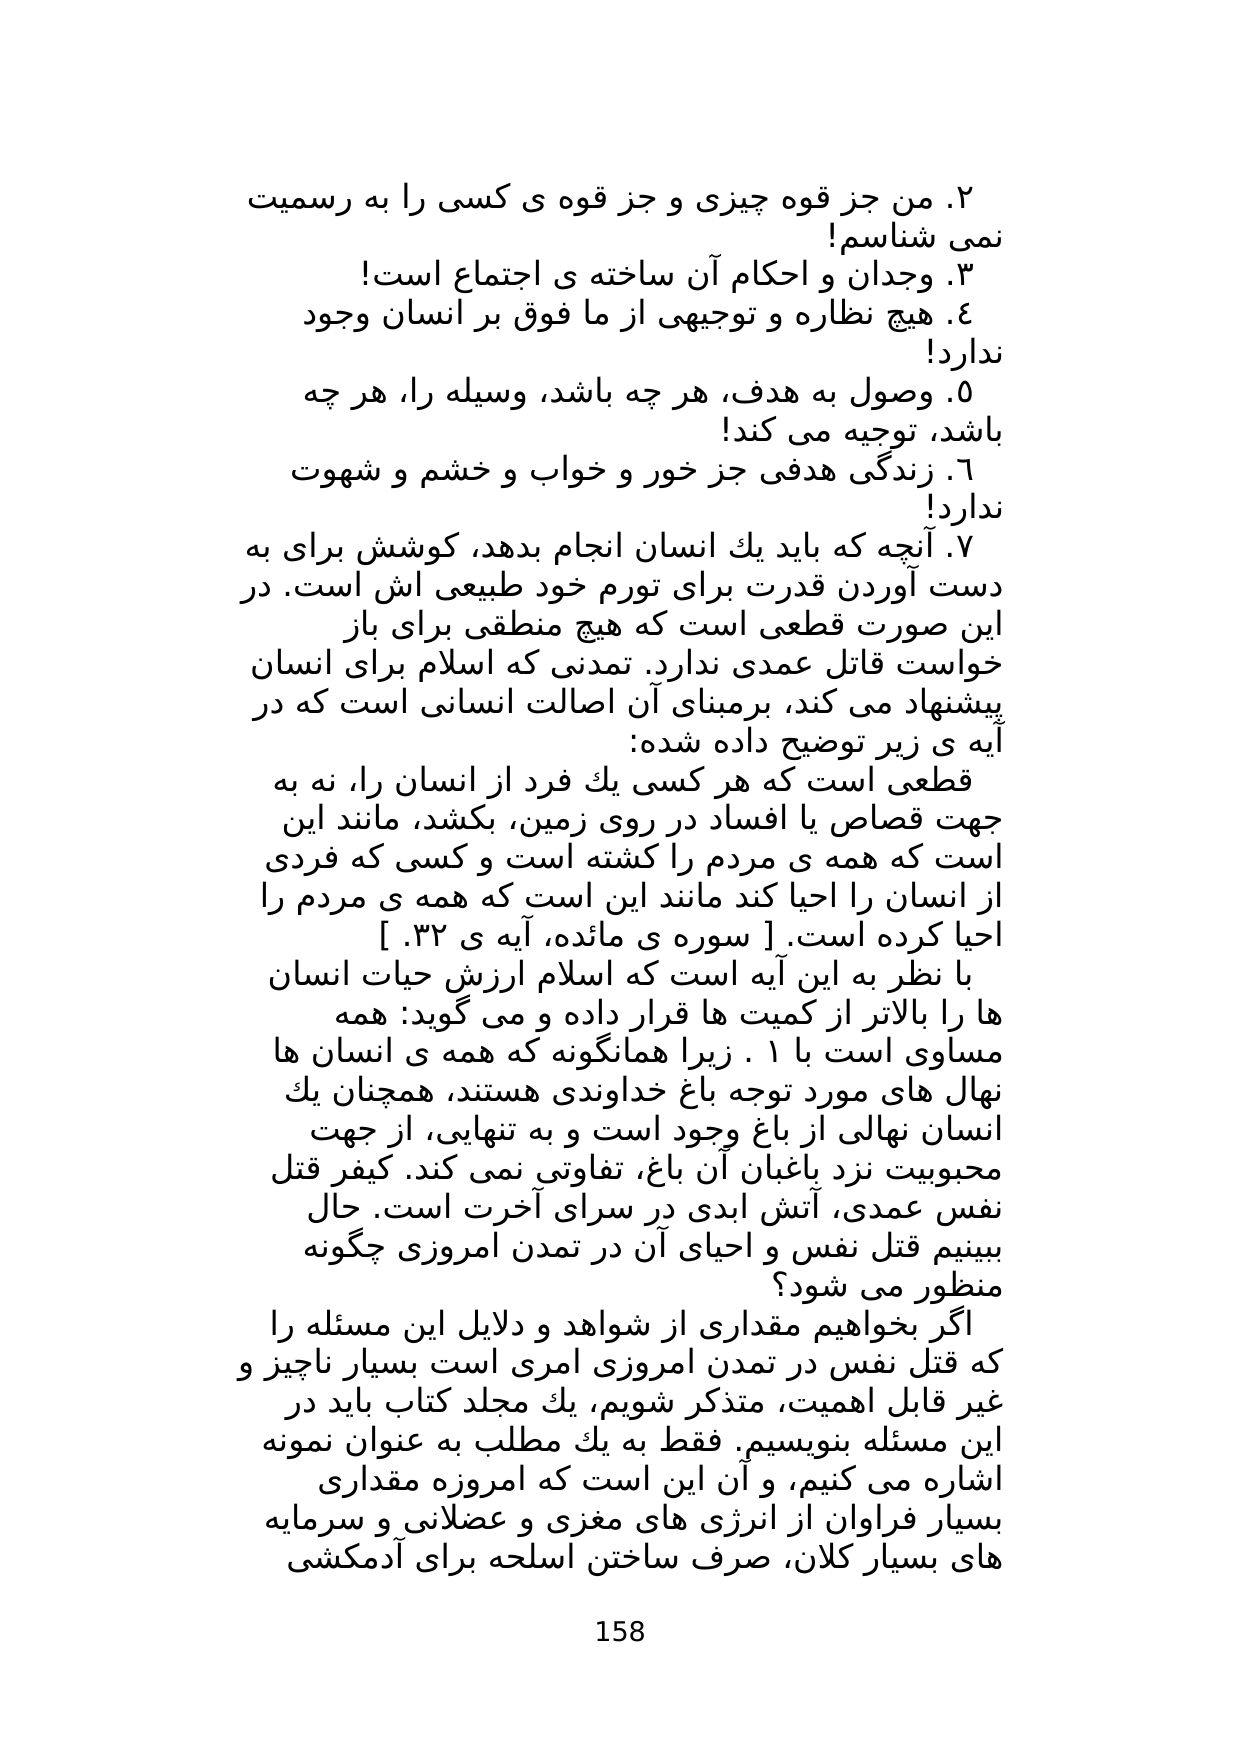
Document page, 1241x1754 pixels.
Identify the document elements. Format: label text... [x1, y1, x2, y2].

text ٤. هيچ نظاره و توجيهى از ما فوق بر انسان وجود ندارد! [236, 294, 1004, 371]
text ٧. آنچه كه بايد يك انسان انجام بدهد، كوشش براى به دست آوردن قدرت براى تورم خود طبيعى اش است. در اين صورت قطعى است كه هيچ منطقى براى باز خواست قاتل عمدى ندارد. تمدنى كه اسلام براى انسان پيشنهاد مى كند، برمبناى آن اصالت انسانى است كه در آيه ى زير توضيح داده شده: [236, 527, 1004, 760]
text ٦. زندگى هدفى جز خور و خواب و خشم و شهوت ندارد! [236, 449, 1004, 527]
text ٥. وصول به هدف، هر چه باشد، وسيله را، هر چه باشد، توجيه مى كند! [236, 371, 1004, 449]
text قطعى است كه هر كسى يك فرد از انسان را، نه به جهت قصاص يا افساد در روى زمين، بكشد، مانند اين است كه همه ى مردم را كشته است و كسى كه فردى از انسان را احيا كند مانند اين است كه همه ى مردم را احيا كرده است. [ سوره ى مائده، آيه ى ٣٢. ] [236, 760, 1004, 954]
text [236, 1304, 1004, 1576]
text ٣. وجدان و احكام آن ساخته ى اجتماع است! [236, 255, 1004, 294]
text ٢. من جز قوه چيزى و جز قوه ى كسى را به رسميت نمى شناسم! [236, 177, 1004, 255]
text با نظر به اين آيه است كه اسلام ارزش حيات انسان ها را بالاتر از كميت ها قرار داده و مى گويد: همه مساوى است با ١ . زيرا همانگونه كه همه ى انسان ها نهال هاى مورد توجه باغ خداوندى هستند، همچنان يك انسان نهالى از باغ وجود است و به تنهايى، از جهت محبوبيت نزد باغبان آن باغ، تفاوتى نمى كند. كيفر قتل نفس عمدى، آتش ابدى در سراى آخرت است. حال ببينيم قتل نفس و احياى آن در تمدن امروزى چگونه منظور مى شود؟ [236, 954, 1004, 1304]
